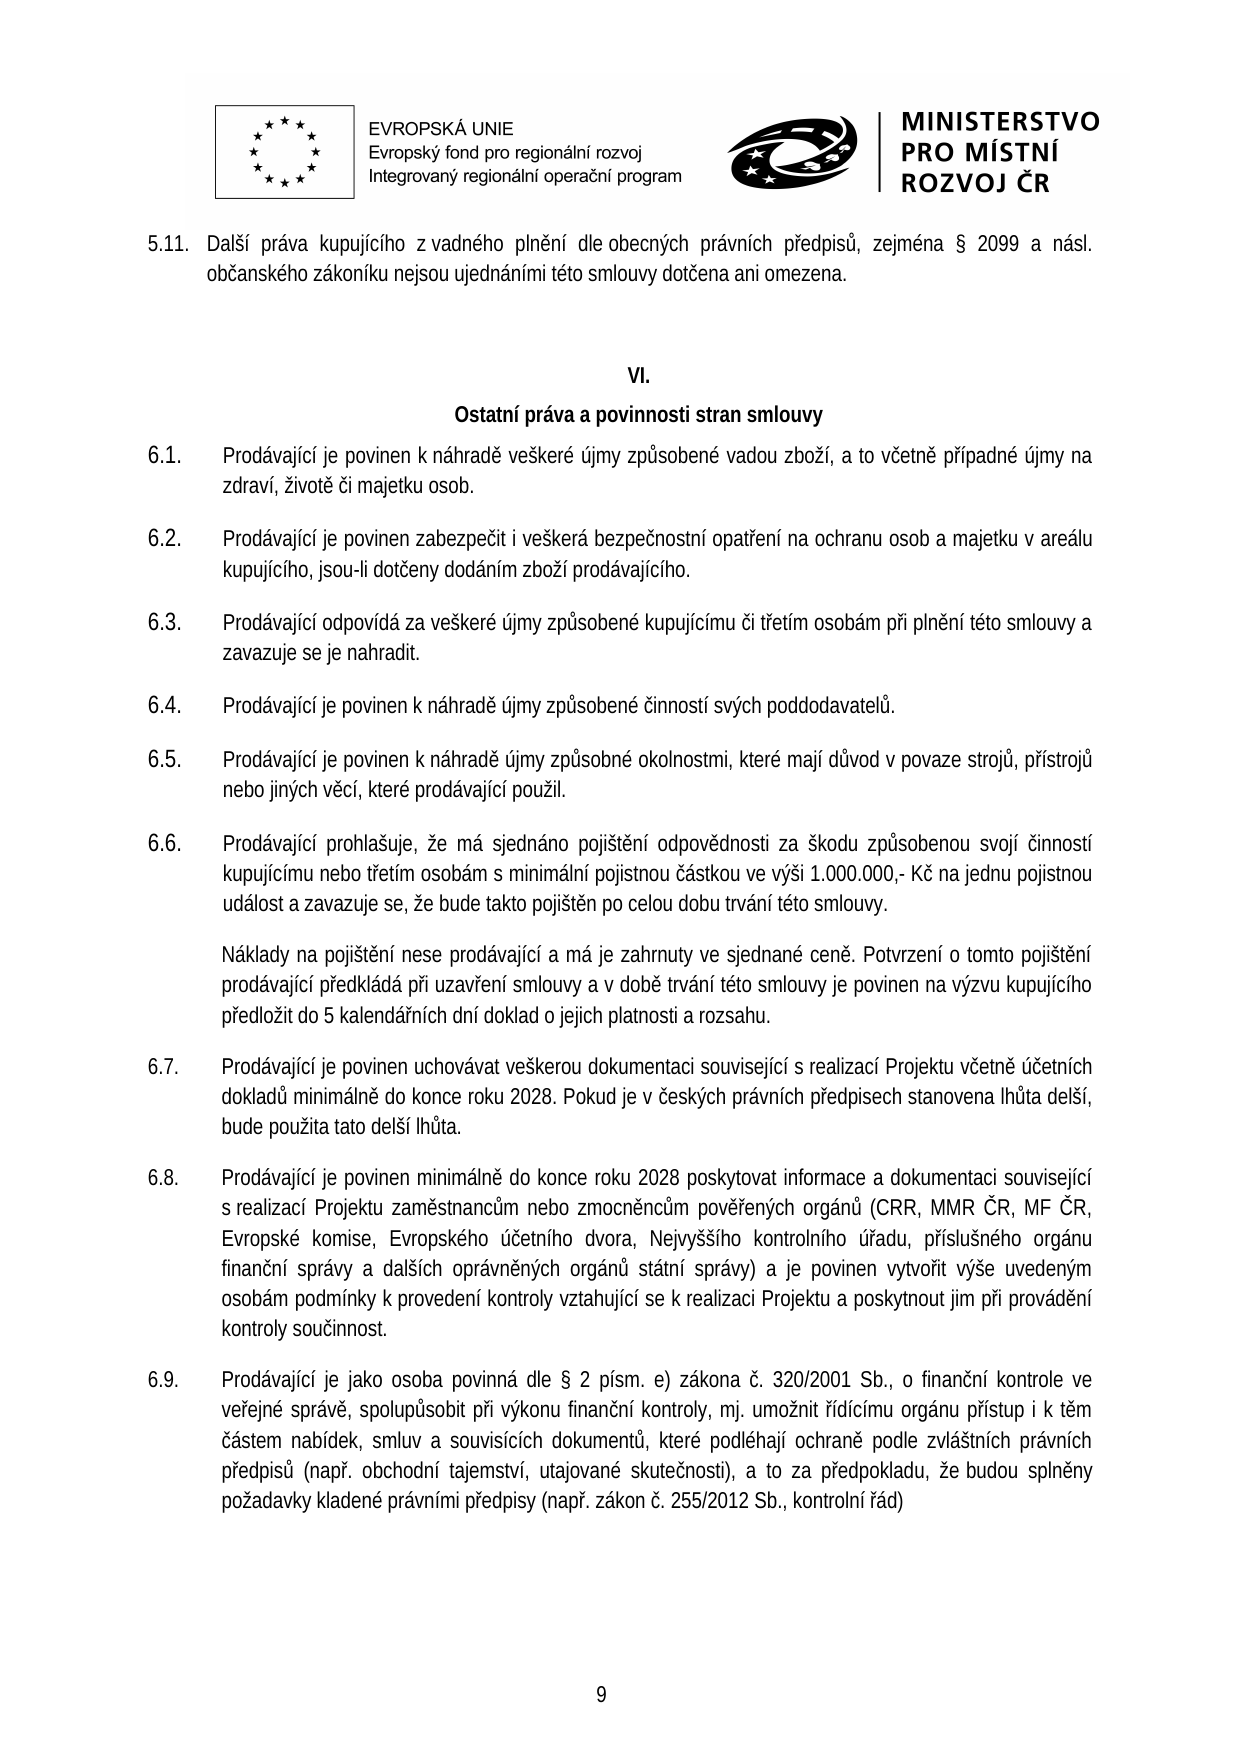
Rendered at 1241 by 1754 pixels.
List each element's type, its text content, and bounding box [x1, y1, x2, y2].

subtitle Ostatní práva a povinnosti stran smlouvy [185, 401, 1093, 427]
list Prodávající je povinen k náhradě újmy způsobné okolnostmi, které mají důvod v povaze strojů, přístrojů nebo jiných věcí, které prodávající použil. [148, 744, 1093, 803]
text 6.7. Prodávající je povinen uchovávat veškerou dokumentaci související s realizací Projektu včetně účetních dokladů minimálně do konce roku 2028. Pokud je v českých právních předpisech stanovena lhůta delší, bude použita tato delší lhůta. [148, 1053, 1093, 1139]
text Náklady na pojištění nese prodávající a má je zahrnuty ve sjednané ceně. Potvrzení o tomto pojištění prodávající předkládá při uzavření smlouvy a v době trvání této smlouvy je povinen na výzvu kupujícího předložit do 5 kalendářních dní doklad o jejich platnosti a rozsahu. [221, 941, 1093, 1028]
text 6.9. Prodávající je jako osoba povinná dle § 2 písm. e) zákona č. 320/2001 Sb., o finanční kontrole ve veřejné správě, spolupůsobit při výkonu finanční kontroly, mj. umožnit řídícímu orgánu přístup i k těm částem nabídek, smluv a souvisících dokumentů, které podléhají ochraně podle zvláštních právních předpisů (např. obchodní tajemství, utajované skutečnosti), a to za předpokladu, že budou splněny požadavky kladené právními předpisy (např. zákon č. 255/2012 Sb., kontrolní řád) [148, 1366, 1093, 1513]
text VI. [185, 362, 1093, 388]
list Další práva kupujícího z vadného plnění dle obecných právních předpisů, zejména § 2099 a násl. občanského zákoníku nejsou ujednáními této smlouvy dotčena ani omezena. [148, 229, 1093, 286]
list Prodávající je povinen k náhradě veškeré újmy způsobené vadou zboží, a to včetně případné újmy na zdraví, životě či majetku osob. [148, 439, 1093, 498]
list Prodávající odpovídá za veškeré újmy způsobené kupujícímu či třetím osobám při plnění této smlouvy a zavazuje se je nahradit. [148, 607, 1093, 666]
list Prodávající prohlašuje, že má sjednáno pojištění odpovědnosti za škodu způsobenou svojí činností kupujícímu nebo třetím osobám s minimální pojistnou částkou ve výši 1.000.000,- Kč na jednu pojistnou událost a zavazuje se, že bude takto pojištěn po celou dobu trvání této smlouvy. [148, 827, 1093, 917]
picture [184, 73, 1130, 230]
list Prodávající je povinen zabezpečit i veškerá bezpečnostní opatření na ochranu osob a majetku v areálu kupujícího, jsou-li dotčeny dodáním zboží prodávajícího. [148, 523, 1093, 582]
list Prodávající je povinen k náhradě újmy způsobené činností svých poddodavatelů. [148, 690, 1093, 719]
text 6.8. Prodávající je povinen minimálně do konce roku 2028 poskytovat informace a dokumentaci související s realizací Projektu zaměstnancům nebo zmocněncům pověřených orgánů (CRR, MMR ČR, MF ČR, Evropské komise, Evropského účetního dvora, Nejvyššího kontrolního úřadu, příslušného orgánu finanční správy a dalších oprávněných orgánů státní správy) a je povinen vytvořit výše uvedeným osobám podmínky k provedení kontroly vztahující se k realizaci Projektu a poskytnout jim při provádění kontroly součinnost. [148, 1164, 1093, 1342]
